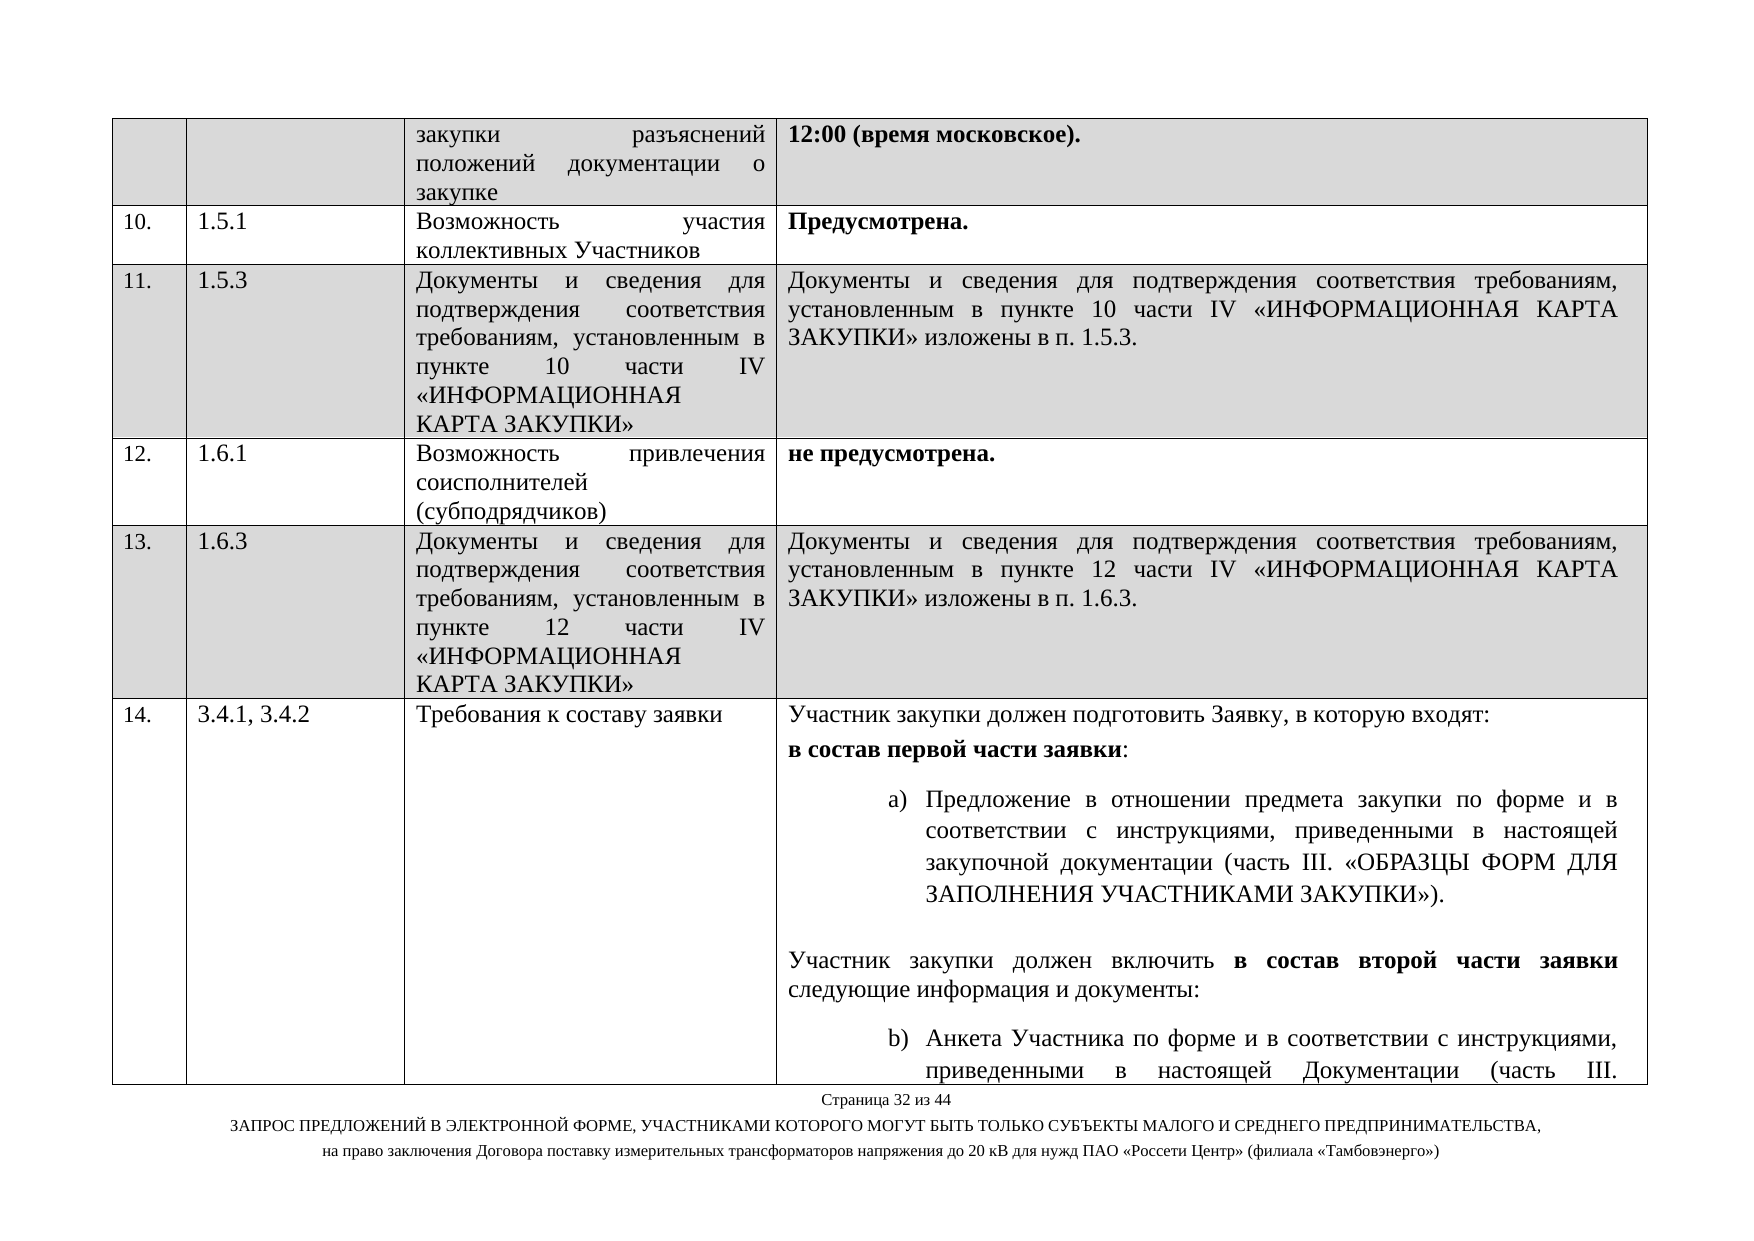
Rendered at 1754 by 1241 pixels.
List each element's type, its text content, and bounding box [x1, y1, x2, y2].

table_cell [113, 265, 186, 437]
table_cell 1.6.3 [187, 526, 404, 698]
table_cell 2.2.1 [187, 119, 404, 205]
table_cell Документы и сведения для подтверждения соответствия требованиям, установленным в пункте 12 части IV «ИНФОРМАЦИОННАЯ КАРТА ЗАКУПКИ» [405, 526, 776, 698]
table_cell 1.5.1 [187, 206, 404, 264]
table_cell Документы и сведения для подтверждения соответствия требованиям, установленным в пункте 10 части IV «ИНФОРМАЦИОННАЯ КАРТА ЗАКУПКИ» изложены в п. 1.5.3. [777, 265, 1647, 437]
table_cell [113, 699, 186, 1084]
table_cell Возможность участия коллективных Участников [405, 206, 776, 264]
table_cell Документы и сведения для подтверждения соответствия требованиям, установленным в пункте 12 части IV «ИНФОРМАЦИОННАЯ КАРТА ЗАКУПКИ» изложены в п. 1.6.3. [777, 526, 1647, 698]
table_cell Возможность привлечения соисполнителей (субподрядчиков) [405, 439, 776, 525]
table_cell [405, 119, 776, 205]
table_cell 3.4.1, 3.4.2 [187, 699, 404, 1084]
table_cell [113, 526, 186, 698]
table_cell 1.5.3 [187, 265, 404, 437]
table_cell Документы и сведения для подтверждения соответствия требованиям, установленным в пункте 10 части IV «ИНФОРМАЦИОННАЯ КАРТА ЗАКУПКИ» [405, 265, 776, 437]
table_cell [405, 699, 776, 1084]
table_cell не предусмотрена. [777, 439, 1647, 525]
table_cell [113, 119, 186, 205]
table_cell [113, 439, 186, 525]
table_cell Предусмотрена. [777, 206, 1647, 264]
table_cell 1.6.1 [187, 439, 404, 525]
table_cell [777, 119, 1647, 205]
table_cell [113, 206, 186, 264]
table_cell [777, 699, 1647, 1084]
